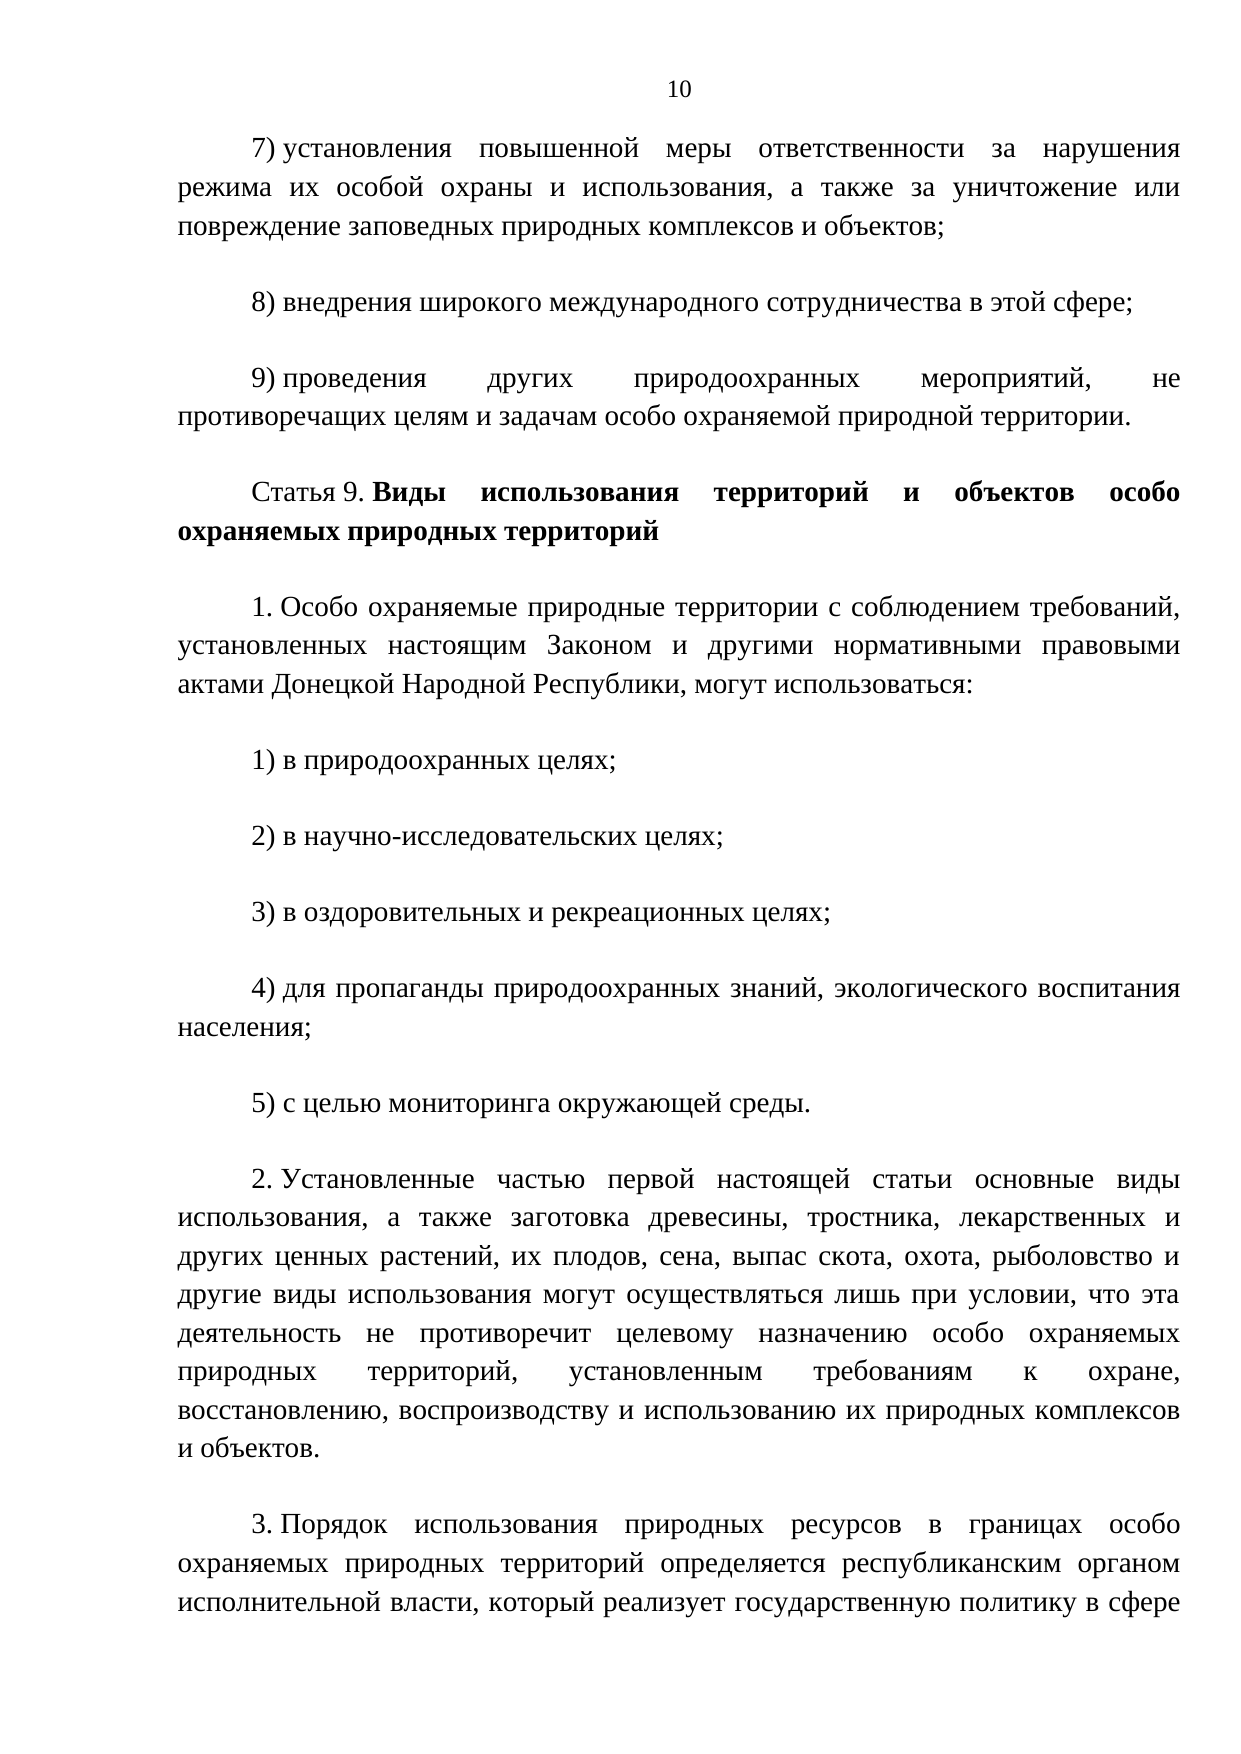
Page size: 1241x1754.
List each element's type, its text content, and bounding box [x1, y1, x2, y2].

text Статья 9. Виды использования территорий и объектов особо охраняемых природных территорий [177, 474, 1181, 546]
text 1) в природоохранных целях; [177, 742, 1181, 776]
text 5) с целью мониторинга окружающей среды. [177, 1085, 1181, 1118]
text 1. Особо охраняемые природные территории с соблюдением требований, установленных настоящим Законом и другими нормативными правовыми актами Донецкой Народной Республики, могут использоваться: [177, 589, 1181, 699]
text 7) установления повышенной меры ответственности за нарушения режима их особой охраны и использования, а также за уничтожение или повреждение заповедных природных комплексов и объектов; [177, 131, 1181, 241]
text 9) проведения других природоохранных мероприятий, не противоречащих целям и задачам особо охраняемой природной территории. [177, 360, 1181, 432]
text 4) для пропаганды природоохранных знаний, экологического воспитания населения; [177, 970, 1181, 1042]
text 2. Установленные частью первой настоящей статьи основные виды использования, а также заготовка древесины, тростника, лекарственных и других ценных растений, их плодов, сена, выпас скота, охота, рыболовство и другие виды использования могут осуществляться лишь при условии, что эта деятельность не противоречит целевому назначению особо охраняемых природных территорий, установленным требованиям к охране, восстановлению, воспроизводству и использованию их природных комплексов и объектов. [177, 1161, 1181, 1464]
text 8) внедрения широкого международного сотрудничества в этой сфере; [177, 284, 1181, 317]
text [177, 1507, 1181, 1617]
text 3) в оздоровительных и рекреационных целях; [177, 894, 1181, 928]
text 2) в научно-исследовательских целях; [177, 818, 1181, 852]
